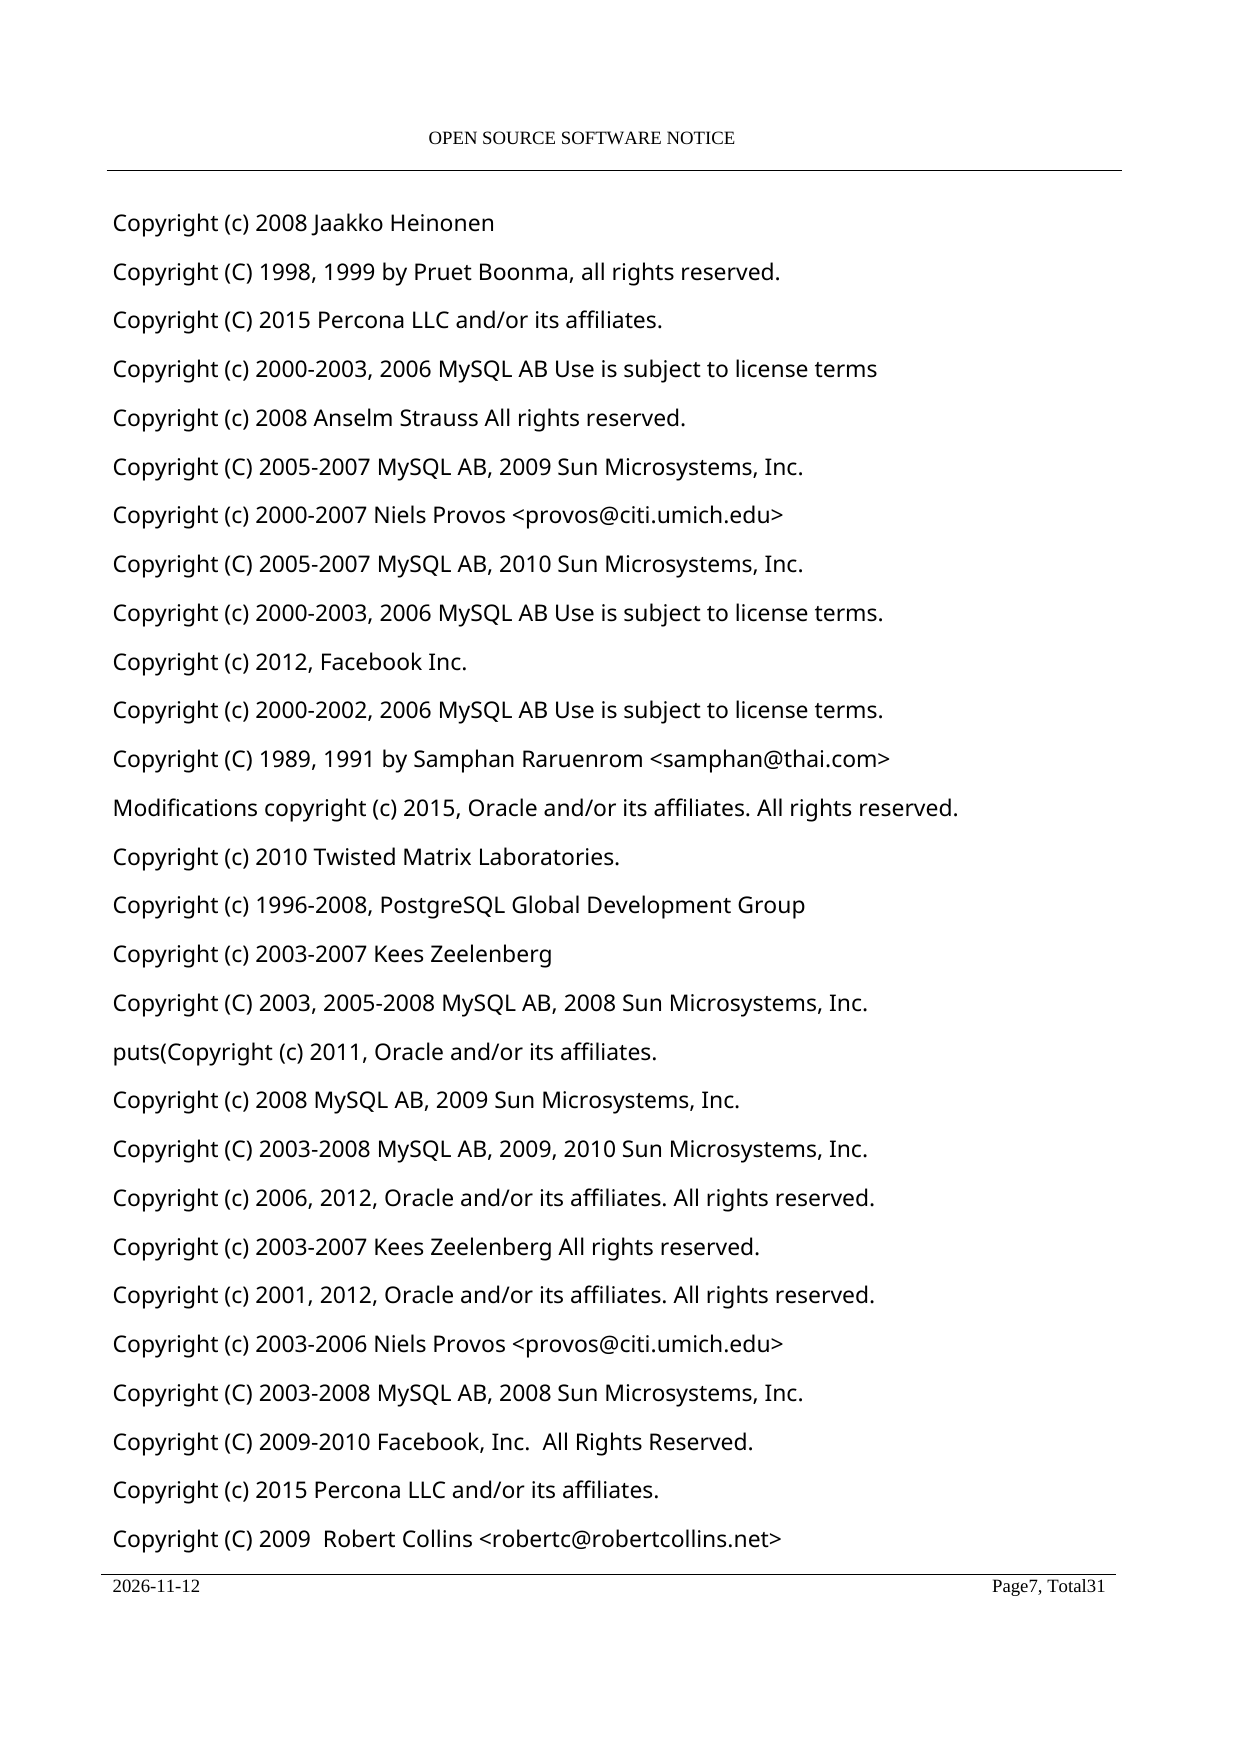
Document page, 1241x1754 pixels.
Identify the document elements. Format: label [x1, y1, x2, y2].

text [112, 206, 1128, 1555]
